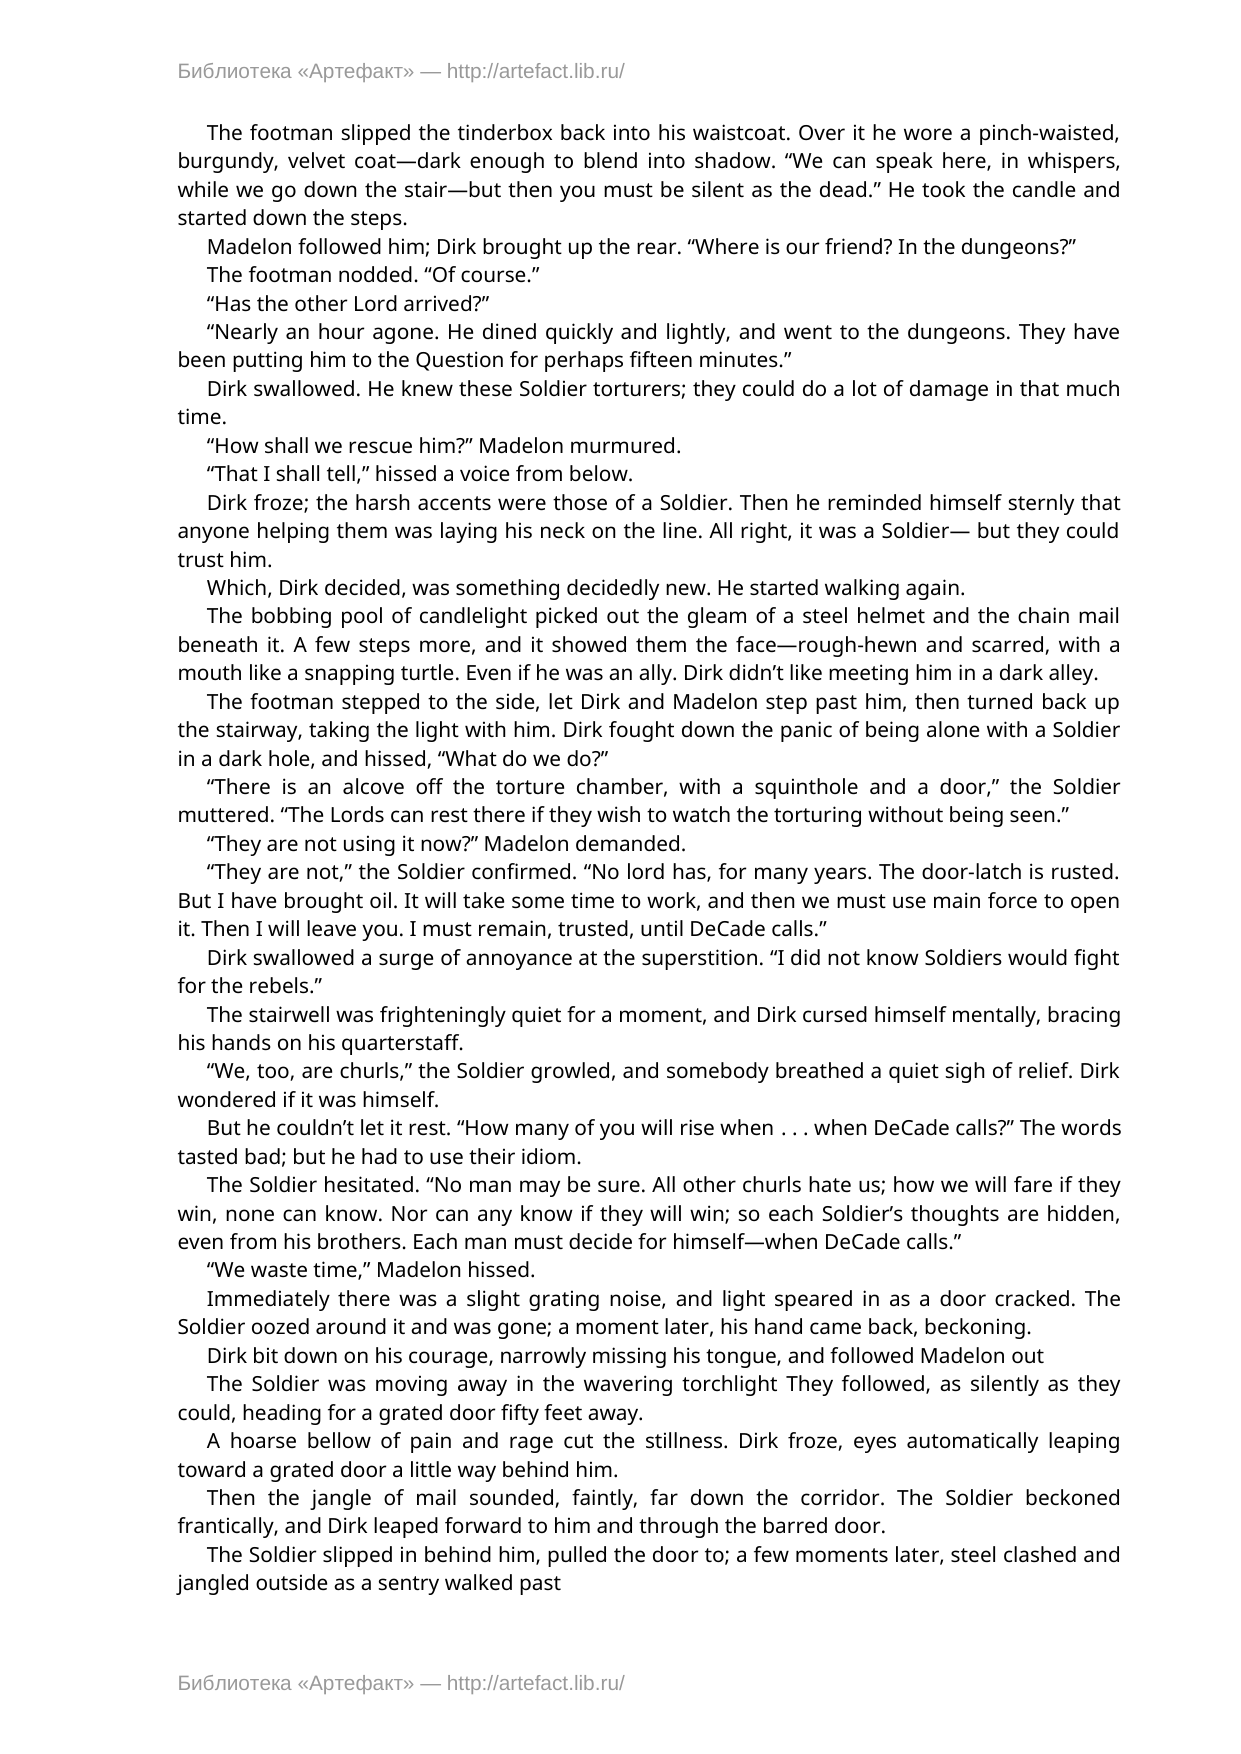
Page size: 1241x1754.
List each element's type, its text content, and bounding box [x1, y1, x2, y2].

text The bobbing pool of candlelight picked out the gleam of a steel helmet and the chain mail beneath it. A few steps more, and it showed them the face—rough-hewn and scarred, with a mouth like a snapping turtle. Even if he was an ally. Dirk didn’t like meeting him in a dark alley. [177, 602, 1122, 687]
text Then the jangle of mail sounded, faintly, far down the corridor. The Soldier beckoned frantically, and Dirk leaped forward to him and through the barred door. [177, 1483, 1122, 1540]
text Dirk swallowed. He knew these Soldier torturers; they could do a lot of damage in that much time. [177, 374, 1122, 431]
text “How shall we rescue him?” Madelon murmured. [177, 431, 1122, 459]
text “They are not using it now?” Madelon demanded. [177, 829, 1122, 857]
text The Soldier slipped in behind him, pulled the door to; a few moments later, steel clashed and jangled outside as a sentry walked past [177, 1540, 1122, 1597]
text “That I shall tell,” hissed a voice from below. [177, 459, 1122, 488]
text The stairwell was frighteningly quiet for a moment, and Dirk cursed himself mentally, bracing his hands on his quarterstaff. [177, 1000, 1122, 1057]
text The Soldier hesitated. “No man may be sure. All other churls hate us; how we will fare if they win, none can know. Nor can any know if they will win; so each Soldier’s thoughts are hidden, even from his brothers. Each man must decide for himself—when DeCade calls.” [177, 1170, 1122, 1256]
text “We waste time,” Madelon hissed. [177, 1256, 1122, 1284]
text “There is an alcove off the torture chamber, with a squinthole and a door,” the Soldier muttered. “The Lords can rest there if they wish to watch the torturing without being seen.” [177, 772, 1122, 829]
text Dirk swallowed a surge of annoyance at the superstition. “I did not know Soldiers would fight for the rebels.” [177, 943, 1122, 1000]
text The footman stepped to the side, let Dirk and Madelon step past him, then turned back up the stairway, taking the light with him. Dirk fought down the panic of being alone with a Soldier in a dark hole, and hissed, “What do we do?” [177, 687, 1122, 772]
text “They are not,” the Soldier confirmed. “No lord has, for many years. The door-latch is rusted. But I have brought oil. It will take some time to work, and then we must use main force to open it. Then I will leave you. I must remain, trusted, until DeCade calls.” [177, 857, 1122, 943]
text “We, too, are churls,” the Soldier growled, and somebody breathed a quiet sigh of relief. Dirk wondered if it was himself. [177, 1057, 1122, 1113]
text The footman nodded. “Of course.” [177, 260, 1122, 289]
text Madelon followed him; Dirk brought up the rear. “Where is our friend? In the dungeons?” [177, 232, 1122, 260]
text The Soldier was moving away in the wavering torchlight They followed, as silently as they could, heading for a grated door fifty feet away. [177, 1369, 1122, 1426]
text Dirk bit down on his courage, narrowly missing his tongue, and followed Madelon out [177, 1341, 1122, 1369]
text A hoarse bellow of pain and rage cut the stillness. Dirk froze, eyes automatically leaping toward a grated door a little way behind him. [177, 1426, 1122, 1483]
text But he couldn’t let it rest. “How many of you will rise when . . . when DeCade calls?” The words tasted bad; but he had to use their idiom. [177, 1113, 1122, 1170]
text “Nearly an hour agone. He dined quickly and lightly, and went to the dungeons. They have been putting him to the Question for perhaps fifteen minutes.” [177, 317, 1122, 374]
text The footman slipped the tinderbox back into his waistcoat. Over it he wore a pinch-waisted, burgundy, velvet coat—dark enough to blend into shadow. “We can speak here, in whispers, while we go down the stair—but then you must be silent as the dead.” He took the candle and started down the steps. [177, 118, 1122, 232]
text Immediately there was a slight grating noise, and light speared in as a door cracked. The Soldier oozed around it and was gone; a moment later, his hand came back, beckoning. [177, 1284, 1122, 1341]
text “Has the other Lord arrived?” [177, 289, 1122, 317]
text Which, Dirk decided, was something decidedly new. He started walking again. [177, 573, 1122, 602]
text Dirk froze; the harsh accents were those of a Soldier. Then he reminded himself sternly that anyone helping them was laying his neck on the line. All right, it was a Soldier— but they could trust him. [177, 488, 1122, 573]
